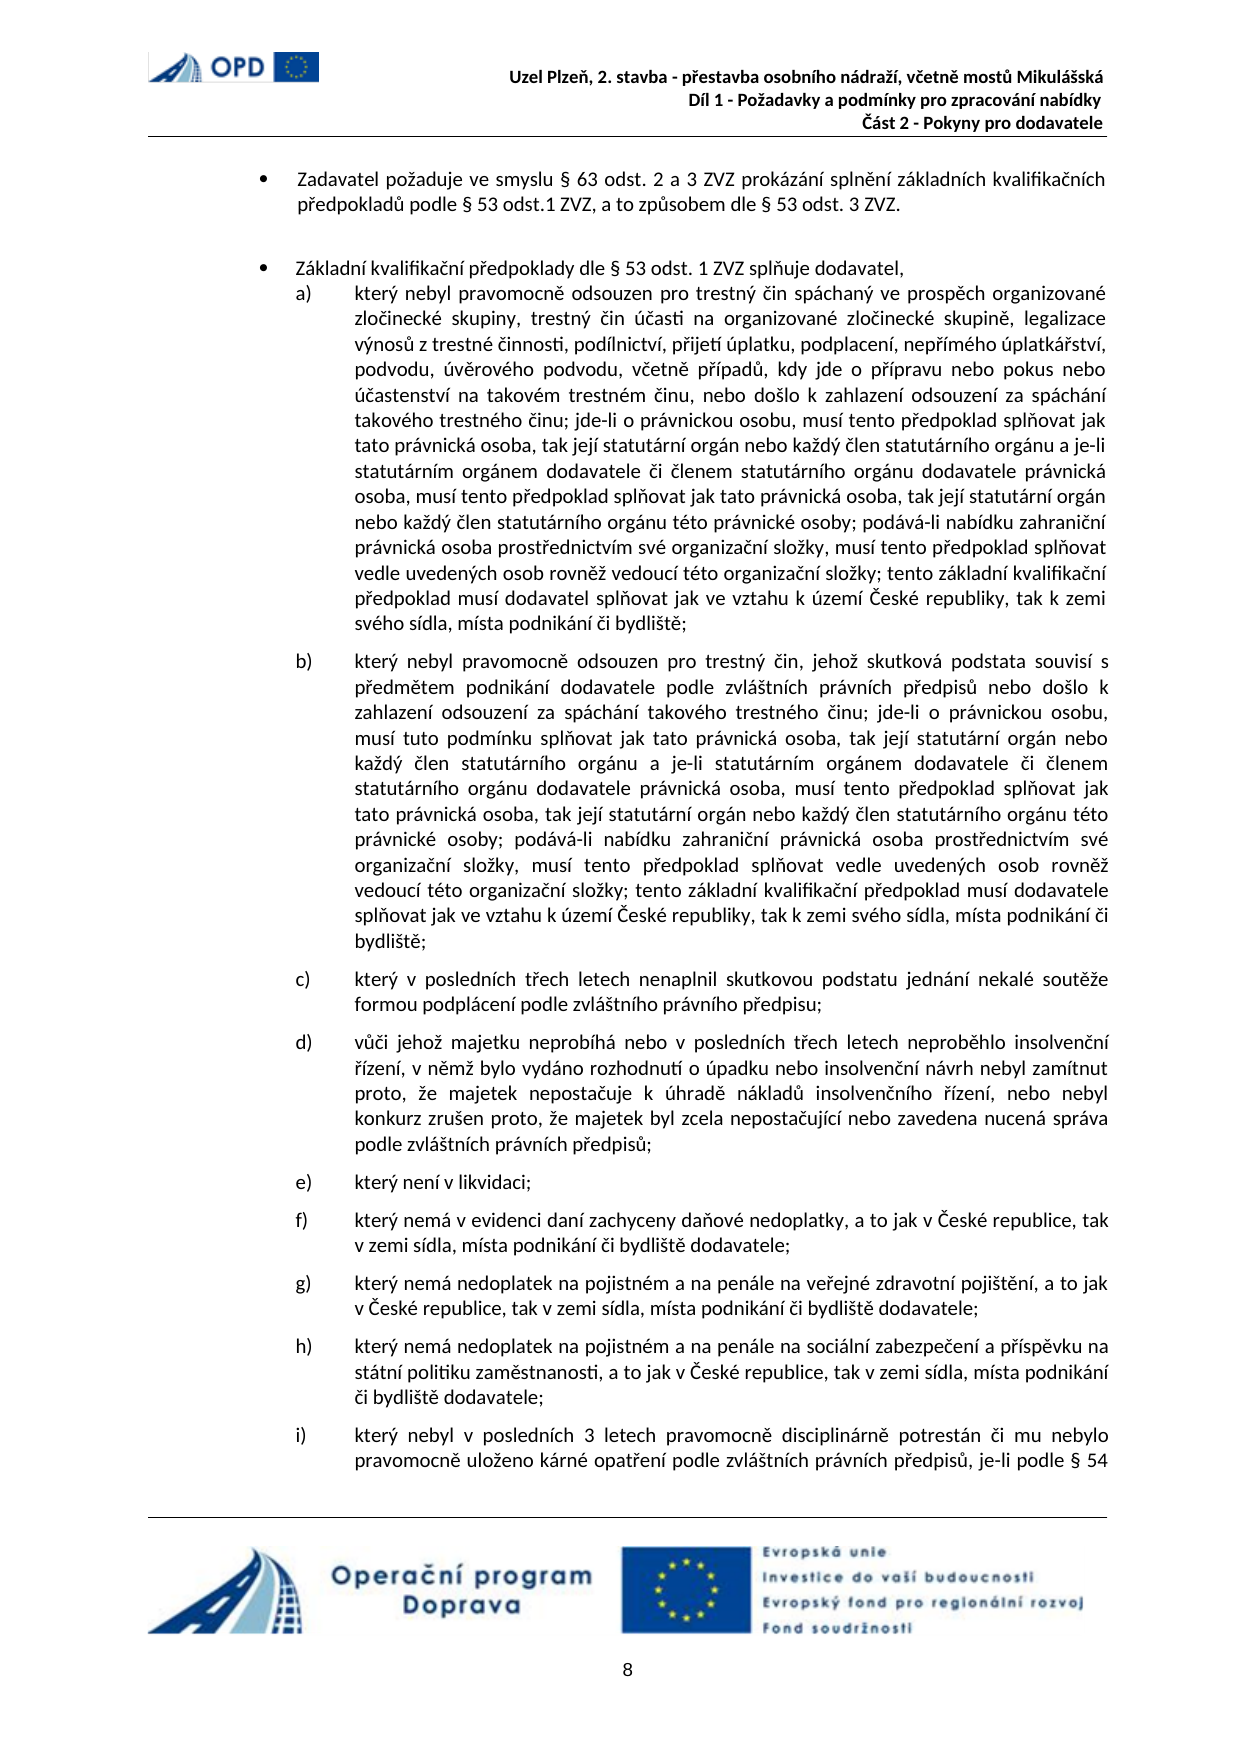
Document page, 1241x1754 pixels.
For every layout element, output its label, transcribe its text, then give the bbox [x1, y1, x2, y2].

text d) vůči jehož majetku neprobíhá nebo v posledních třech letech neproběhlo insolvenční řízení, v němž bylo vydáno rozhodnutí o úpadku nebo insolvenční návrh nebyl zamítnut proto, že majetek nepostačuje k úhradě nákladů insolvenčního řízení, nebo nebyl konkurz zrušen proto, že majetek byl zcela nepostačující nebo zavedena nucená správa podle zvláštních právních předpisů; [295, 1029, 1110, 1156]
list Základní kvalifikační předpoklady dle § 53 odst. 1 ZVZ splňuje dodavatel, [260, 255, 1107, 280]
text c) který v posledních třech letech nenaplnil skutkovou podstatu jednání nekalé soutěže formou podplácení podle zvláštního právního předpisu; [295, 966, 1110, 1017]
text e) který není v likvidaci; [295, 1169, 1110, 1194]
text b) který nebyl pravomocně odsouzen pro trestný čin, jehož skutková podstata souvisí s předmětem podnikání dodavatele podle zvláštních právních předpisů nebo došlo k zahlazení odsouzení za spáchání takového trestného činu; jde-li o právnickou osobu, musí tuto podmínku splňovat jak tato právnická osoba, tak její statutární orgán nebo každý člen statutárního orgánu a je-li statutárním orgánem dodavatele či členem statutárního orgánu dodavatele právnická osoba, musí tento předpoklad splňovat jak tato právnická osoba, tak její statutární orgán nebo každý člen statutárního orgánu této právnické osoby; podává-li nabídku zahraniční právnická osoba prostřednictvím své organizační složky, musí tento předpoklad splňovat vedle uvedených osob rovněž vedoucí této organizační složky; tento základní kvalifikační předpoklad musí dodavatele splňovat jak ve vztahu k území České republiky, tak k zemi svého sídla, místa podnikání či bydliště; [295, 648, 1110, 953]
picture [147, 1546, 1085, 1637]
picture [147, 52, 319, 84]
text a) který nebyl pravomocně odsouzen pro trestný čin spáchaný ve prospěch organizované zločinecké skupiny, trestný čin účasti na organizované zločinecké skupině, legalizace výnosů z trestné činnosti, podílnictví, přijetí úplatku, podplacení, nepřímého úplatkářství, podvodu, úvěrového podvodu, včetně případů, kdy jde o přípravu nebo pokus nebo účastenství na takovém trestném činu, nebo došlo k zahlazení odsouzení za spáchání takového trestného činu; jde-li o právnickou osobu, musí tento předpoklad splňovat jak tato právnická osoba, tak její statutární orgán nebo každý člen statutárního orgánu a je-li statutárním orgánem dodavatele či členem statutárního orgánu dodavatele právnická osoba, musí tento předpoklad splňovat jak tato právnická osoba, tak její statutární orgán nebo každý člen statutárního orgánu této právnické osoby; podává-li nabídku zahraniční právnická osoba prostřednictvím své organizační složky, musí tento předpoklad splňovat vedle uvedených osob rovněž vedoucí této organizační složky; tento základní kvalifikační předpoklad musí dodavatel splňovat jak ve vztahu k území České republiky, tak k zemi svého sídla, místa podnikání či bydliště; [295, 280, 1107, 636]
text f) který nemá v evidenci daní zachyceny daňové nedoplatky, a to jak v České republice, tak v zemi sídla, místa podnikání či bydliště dodavatele; [295, 1207, 1110, 1258]
list Zadavatel požaduje ve smyslu § 63 odst. 2 a 3 ZVZ prokázání splnění základních kvalifikačních předpokladů podle § 53 odst.1 ZVZ, a to způsobem dle § 53 odst. 3 ZVZ. [260, 166, 1107, 217]
text h) který nemá nedoplatek na pojistném a na penále na sociální zabezpečení a příspěvku na státní politiku zaměstnanosti, a to jak v České republice, tak v zemi sídla, místa podnikání či bydliště dodavatele; [295, 1333, 1110, 1410]
text g) který nemá nedoplatek na pojistném a na penále na veřejné zdravotní pojištění, a to jak v České republice, tak v zemi sídla, místa podnikání či bydliště dodavatele; [295, 1270, 1110, 1321]
